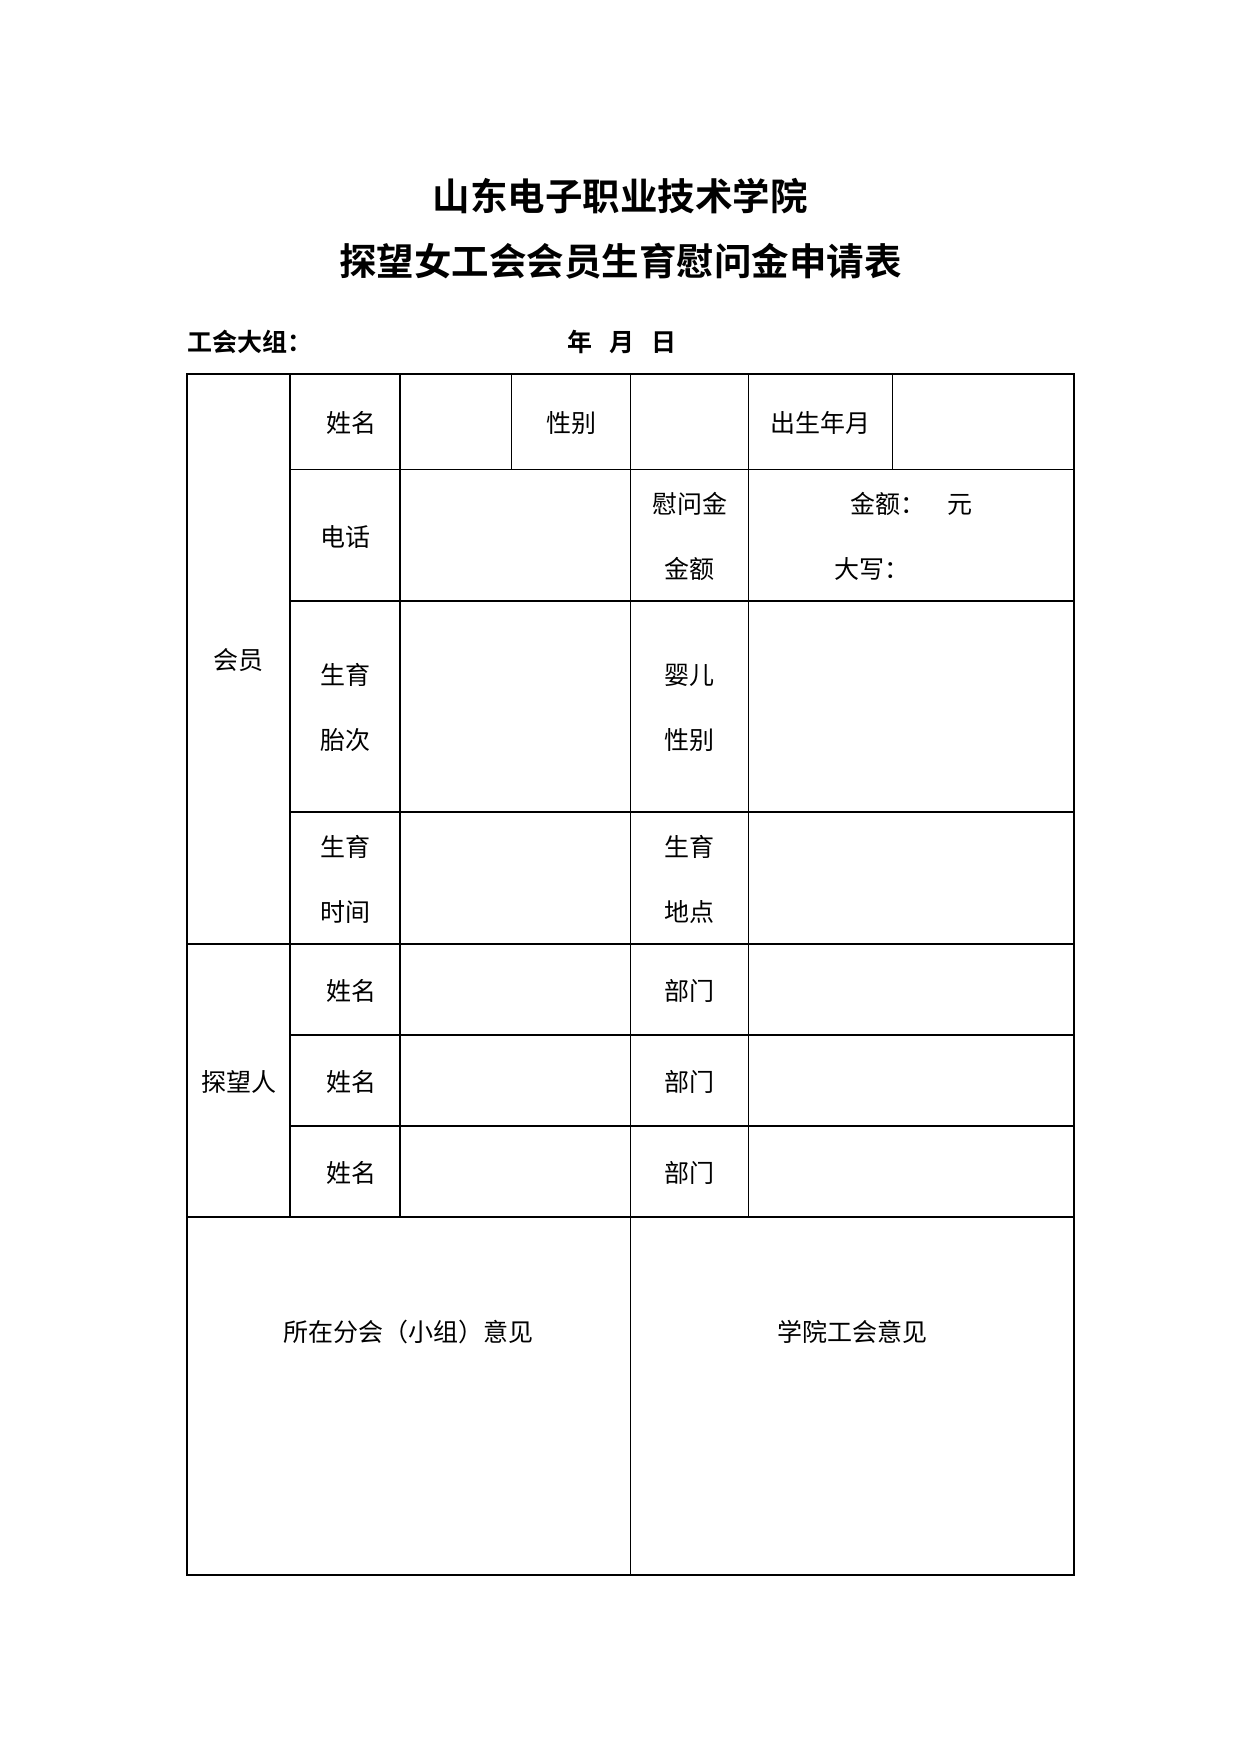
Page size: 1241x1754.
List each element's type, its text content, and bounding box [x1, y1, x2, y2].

table_cell 姓名 [291, 945, 399, 1034]
table_header 出生年月 [749, 375, 892, 469]
table_cell 生育 时间 [291, 813, 399, 943]
table_cell 探望人 [188, 945, 289, 1216]
text 工会大组： 年 月 日 [187, 308, 1053, 373]
table_cell [401, 1127, 630, 1216]
table_cell 慰问金 金额 [631, 470, 748, 600]
text 山东电子职业技术学院 [187, 162, 1053, 227]
table_cell 姓名 [291, 1127, 399, 1216]
table_cell 姓名 [291, 1036, 399, 1125]
table_header [631, 375, 748, 469]
table_cell 生育 胎次 [291, 602, 399, 811]
table_cell 电话 [291, 470, 399, 600]
table_cell 生育 地点 [631, 813, 748, 943]
table_header [893, 375, 1073, 469]
table_cell [401, 602, 630, 811]
text 探望女工会会员生育慰问金申请表 [187, 227, 1053, 292]
table_cell [749, 945, 1073, 1034]
table_cell 婴儿 性别 [631, 602, 748, 811]
table_cell [749, 1036, 1073, 1125]
table_cell 部门 [631, 1036, 748, 1125]
table_cell [401, 1036, 630, 1125]
table_cell 学院工会意见 签字（盖章） 年 月 日 [631, 1218, 1073, 1574]
table_cell 部门 [631, 1127, 748, 1216]
table_cell 金额： 元 大写： [749, 470, 1073, 600]
table_header 会员 [188, 375, 289, 943]
table_cell [401, 945, 630, 1034]
table_header 性别 [512, 375, 630, 469]
table_cell [401, 813, 630, 943]
table_cell [749, 813, 1073, 943]
table_cell [749, 602, 1073, 811]
table_cell [749, 1127, 1073, 1216]
table_cell [401, 470, 630, 600]
table_header 姓名 [291, 375, 399, 469]
table_header [401, 375, 511, 469]
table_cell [188, 1218, 630, 1574]
table_cell 部门 [631, 945, 748, 1034]
